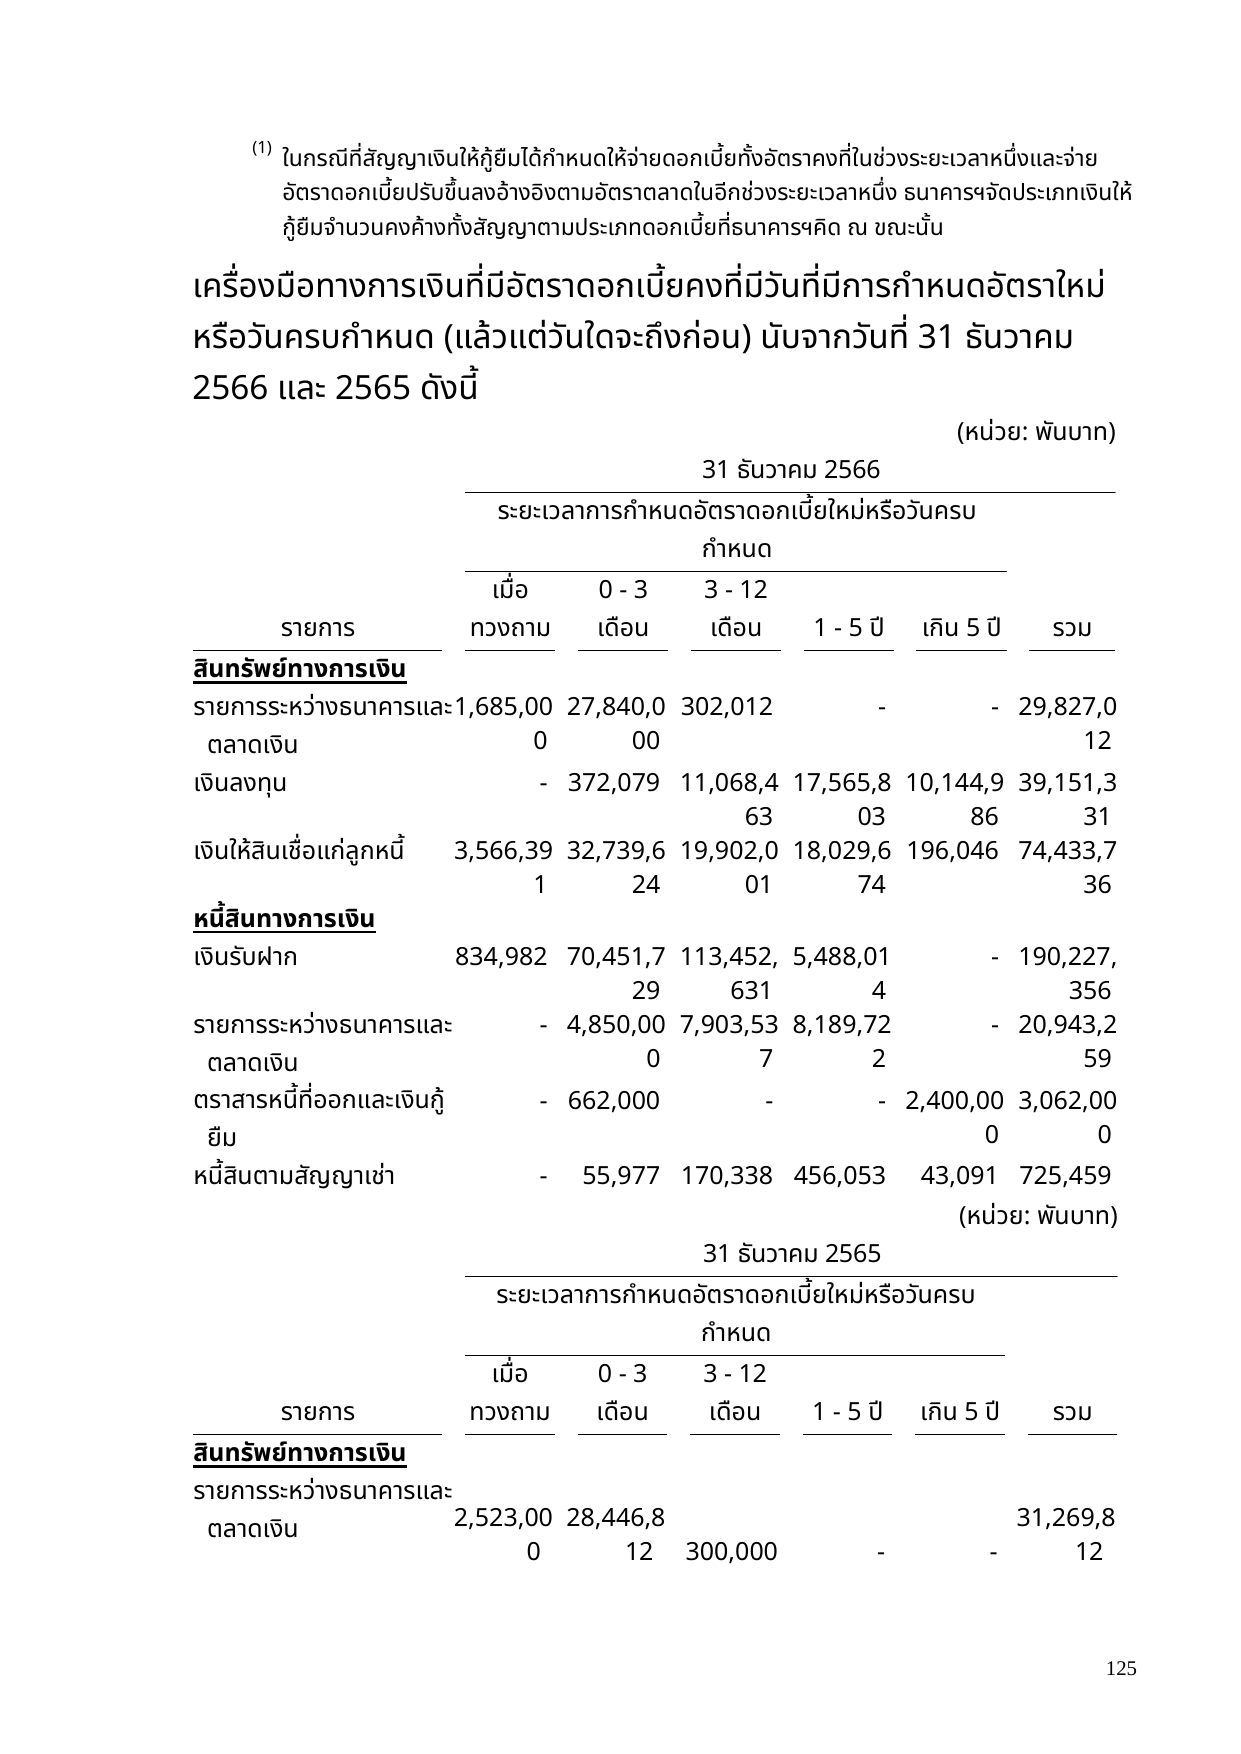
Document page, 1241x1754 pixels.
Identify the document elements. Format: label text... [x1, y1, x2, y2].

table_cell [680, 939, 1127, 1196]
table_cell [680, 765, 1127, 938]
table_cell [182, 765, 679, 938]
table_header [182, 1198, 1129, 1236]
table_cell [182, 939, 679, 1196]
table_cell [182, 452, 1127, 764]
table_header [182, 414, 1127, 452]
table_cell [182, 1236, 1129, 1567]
text เครื่องมือทางการเงินที่มีอัตราดอกเบี้ยคงที่มีวันที่มีการกำหนดอัตราใหม่หรือวันครบกำหนด (แล้วแต่วันใดจะถึงก่อน) นับจากวันที่ 31 ธันวาคม 2566 และ 2565 ดังนี้ [192, 262, 1137, 414]
text (1) ในกรณีที่สัญญาเงินให้กู้ยืมได้กำหนดให้จ่ายดอกเบี้ยทั้งอัตราคงที่ในช่วงระยะเวลาหนึ่งและจ่ายอัตราดอกเบี้ยปรับขึ้นลงอ้างอิงตามอัตราตลาดในอีกช่วงระยะเวลาหนึ่ง ธนาคารฯจัดประเภทเงินให้กู้ยืมจำนวนคงค้างทั้งสัญญาตามประเภทดอกเบี้ยที่ธนาคารฯคิด ณ ขณะนั้น [252, 135, 1137, 246]
